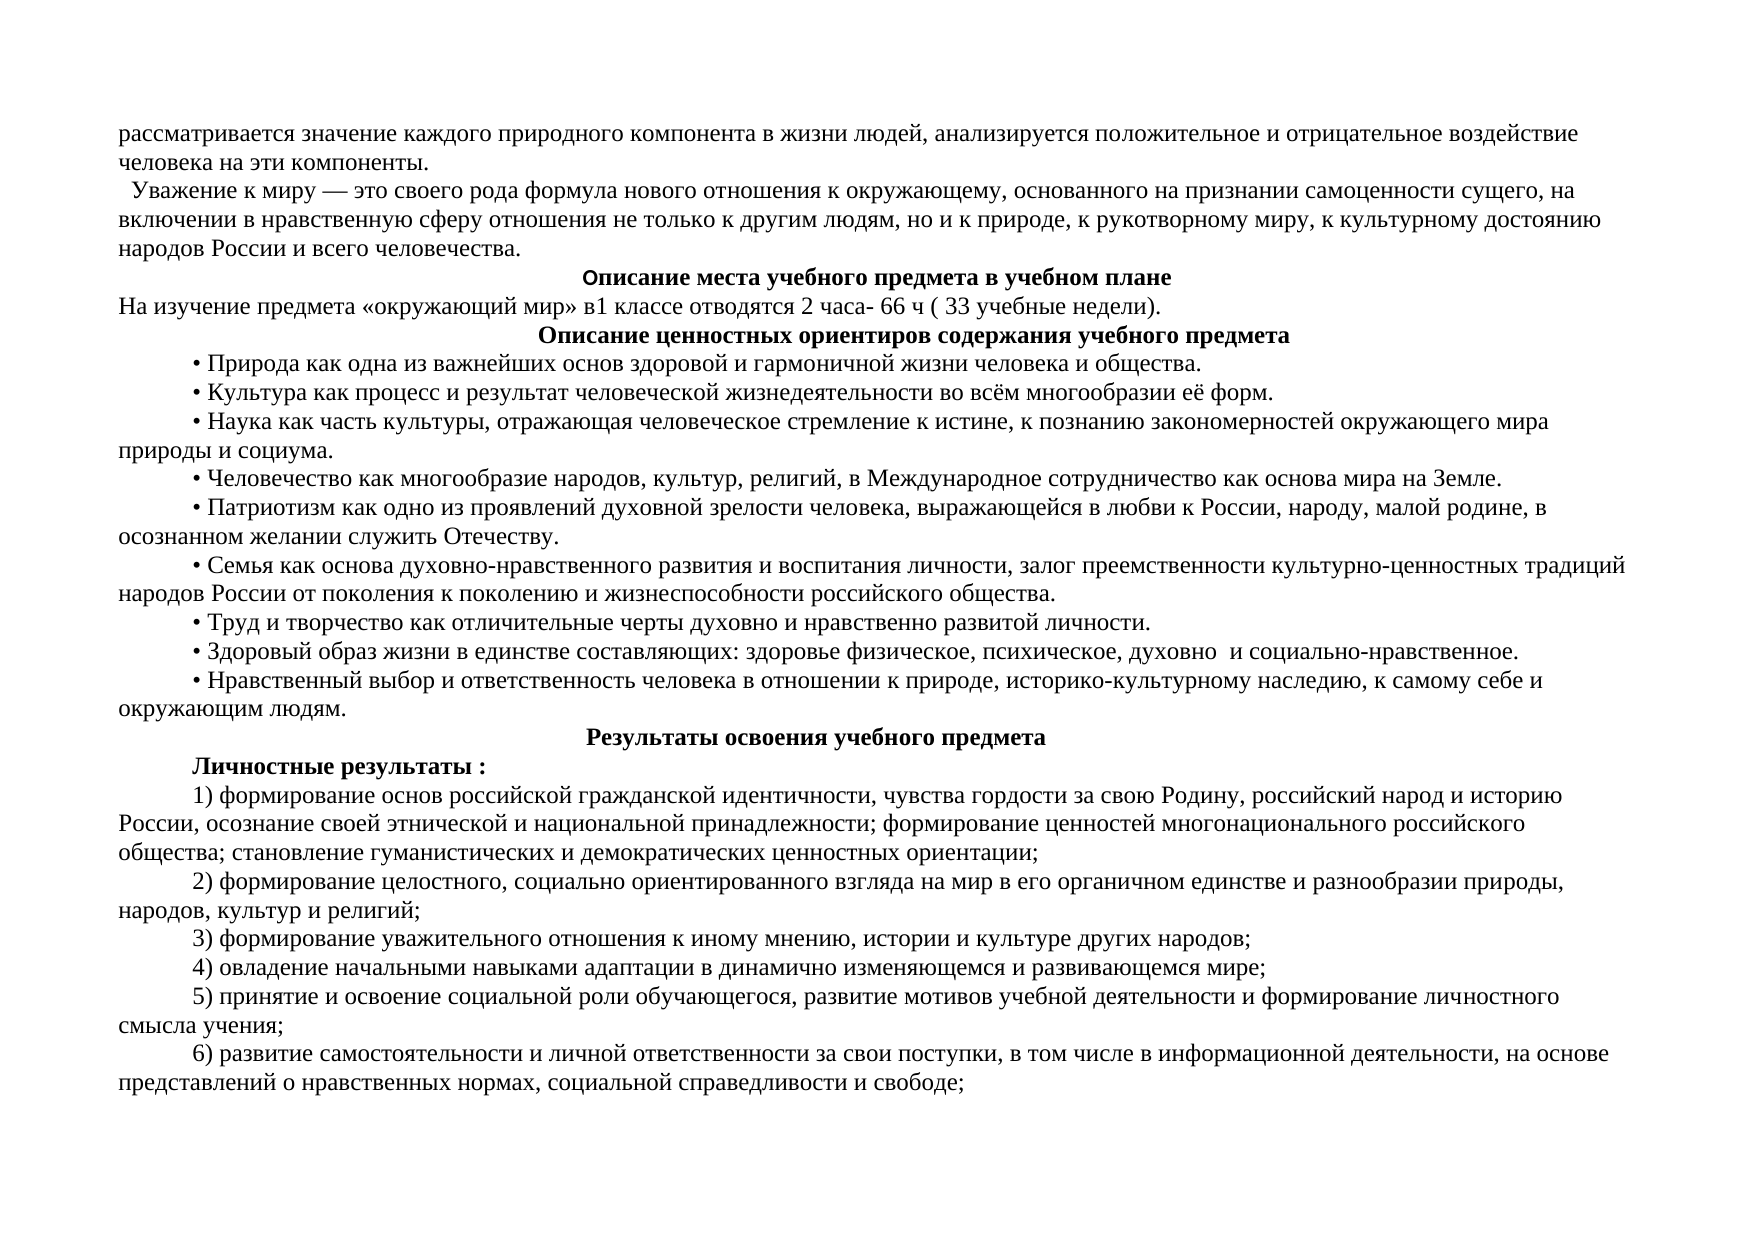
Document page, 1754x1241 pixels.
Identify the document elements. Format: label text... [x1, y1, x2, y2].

text 4) овладение начальными навыками адаптации в динамично изменяющемся и развивающемся мире; [118, 952, 1636, 981]
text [118, 118, 1636, 176]
text • Семья как основа духовно-нравственного развития и воспитания личности, залог преемственности культурно-ценностных традиций народов России от поколения к поколению и жизнеспособности российского общества. [118, 550, 1636, 607]
text • Культура как процесс и результат человеческой жизнедеятельности во всём многообразии её форм. [118, 377, 1636, 406]
text 1) формирование основ российской гражданской идентичности, чувства гордости за свою Родину, российский народ и историю России, осознание своей этнической и национальной принадлежности; формирование ценностей многонационального российского общества; становление гуманистических и демократических ценностных ориентации; [118, 780, 1636, 866]
text На изучение предмета «окружающий мир» в1 классе отводятся 2 часа- 66 ч ( 33 учебные недели). [118, 291, 1636, 320]
text 6) развитие самостоятельности и личной ответственности за свои поступки, в том числе в информационной деятельности, на основе представлений о нравственных нормах, социальной справедливости и свободе; [118, 1038, 1636, 1096]
text • Нравственный выбор и ответственность человека в отношении к природе, историко-культурному наследию, к самому себе и окружающим людям. [118, 665, 1636, 722]
text Описание ценностных ориентиров содержания учебного предмета [118, 320, 1636, 348]
text 3) формирование уважительного отношения к иному мнению, истории и культуре других народов; [118, 923, 1636, 952]
text Результаты освоения учебного предмета [118, 722, 1636, 751]
text Уважение к миру — это своего рода формула нового отношения к окружающему, основанного на признании самоценности сущего, на включении в нравственную сферу отношения не только к другим людям, но и к природе, к рукотворному миру, к культурному достоянию народов России и всего человечества. [118, 176, 1636, 262]
text • Здоровый образ жизни в единстве составляющих: здоровье физическое, психическое, духовно и социально-нравственное. [118, 636, 1636, 665]
text • Человечество как многообразие народов, культур, религий, в Международное сотрудничество как основа мира на Земле. [118, 463, 1636, 492]
text • Наука как часть культуры, отражающая человеческое стремление к истине, к познанию закономерностей окружающего мира природы и социума. [118, 406, 1636, 463]
text 5) принятие и освоение социальной роли обучающегося, развитие мотивов учебной деятельности и формирование личностного смысла учения; [118, 981, 1636, 1038]
text 2) формирование целостного, социально ориентированного взгляда на мир в его органичном единстве и разнообразии природы, народов, культур и религий; [118, 866, 1636, 923]
text • Патриотизм как одно из проявлений духовной зрелости человека, выражающейся в любви к России, народу, малой родине, в осознанном желании служить Отечеству. [118, 492, 1636, 550]
text • Труд и творчество как отличительные черты духовно и нравственно развитой личности. [118, 607, 1636, 636]
text • Природа как одна из важнейших основ здоровой и гармоничной жизни человека и общества. [118, 348, 1636, 377]
text Описание места учебного предмета в учебном плане [118, 262, 1636, 291]
text Личностные результаты : [118, 751, 1636, 780]
